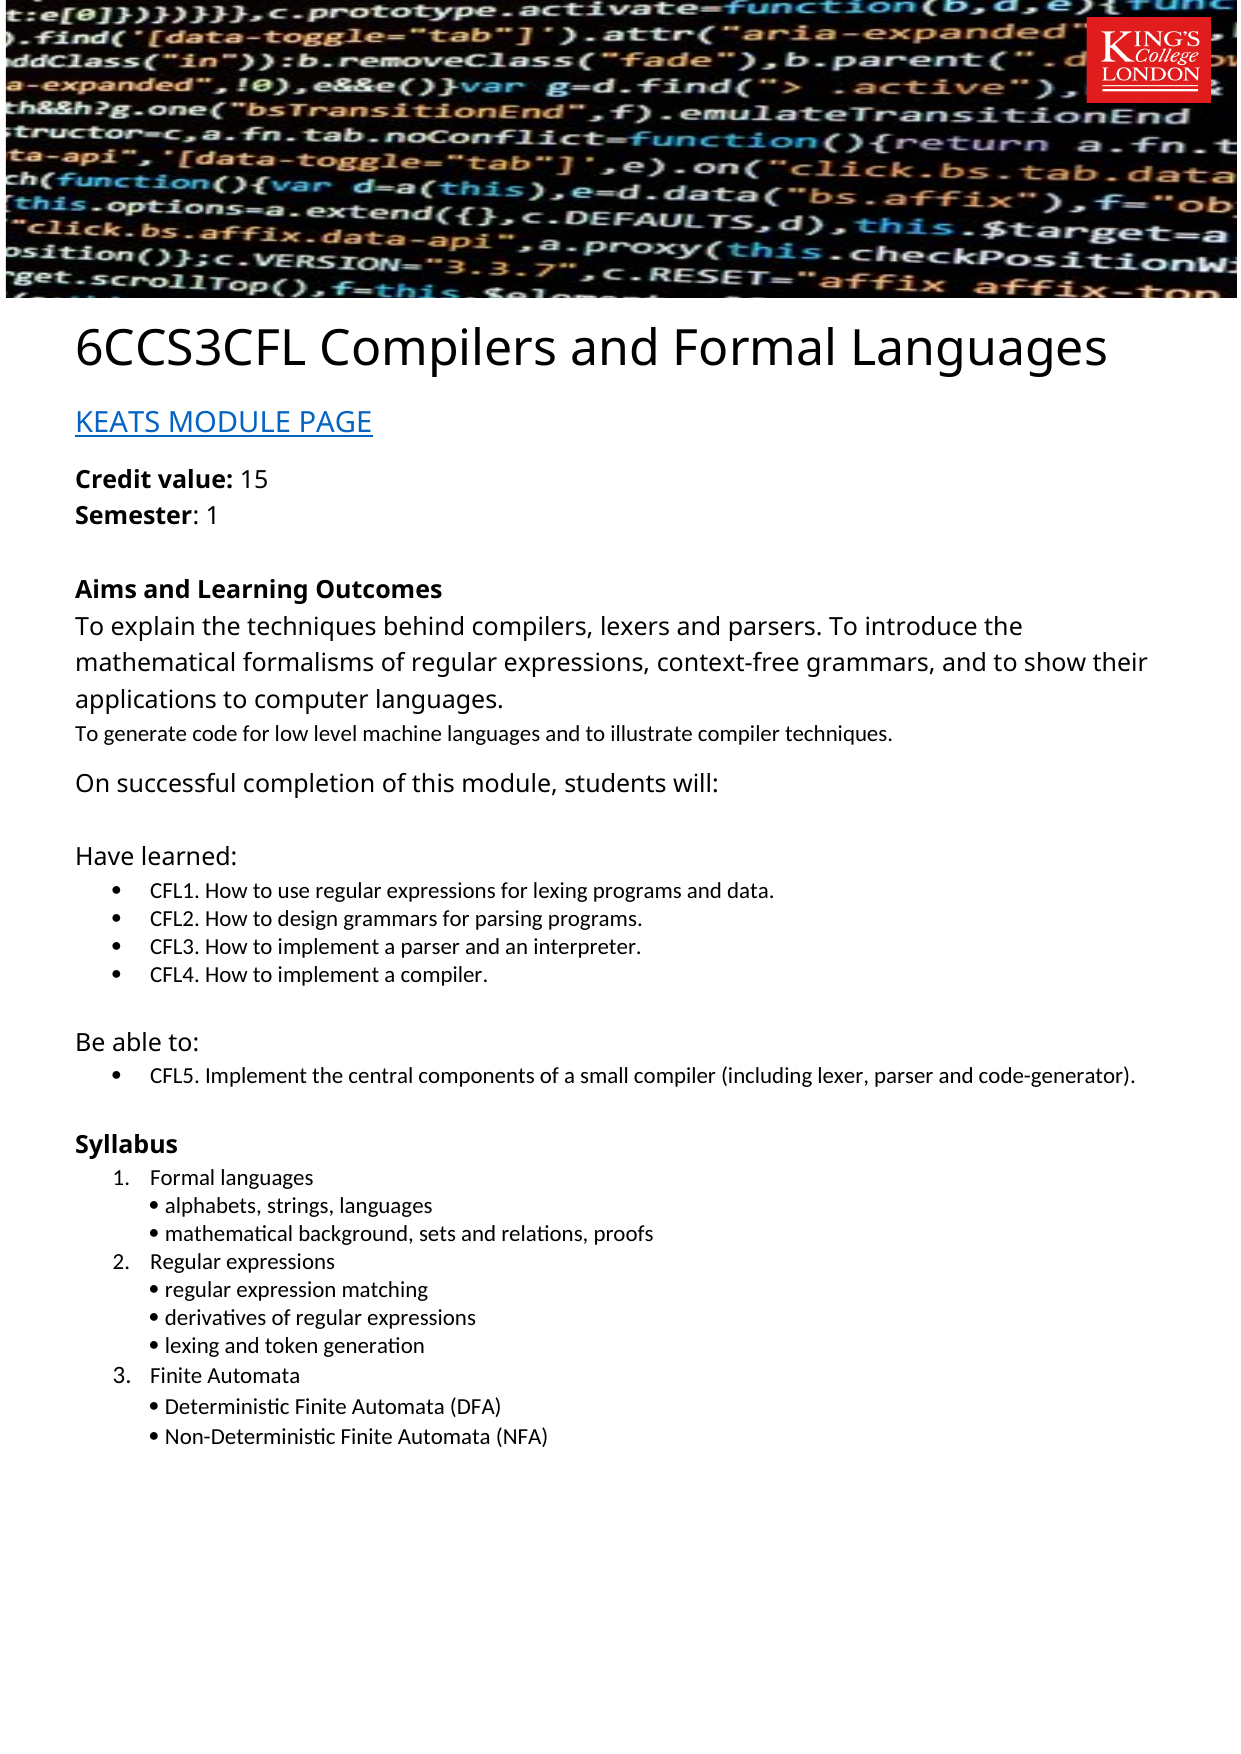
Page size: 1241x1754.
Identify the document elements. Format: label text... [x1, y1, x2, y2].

list  Deterministic Finite Automata (DFA) [150, 1392, 1165, 1420]
list  lexing and token generation [150, 1331, 1165, 1359]
list CFL3. How to implement a parser and an interpreter. [112, 932, 1165, 960]
list CFL4. How to implement a compiler. [112, 960, 1165, 988]
list  alphabets, strings, languages [150, 1191, 1165, 1219]
picture [2, 0, 1237, 296]
list Regular expressions [112, 1247, 1165, 1275]
text KEATS MODULE PAGE [75, 402, 1165, 441]
list Formal languages [112, 1163, 1165, 1191]
text Semester: 1 [75, 498, 1165, 532]
text Aims and Learning Outcomes [75, 572, 1165, 606]
text Syllabus [75, 1126, 1165, 1160]
list  Non-Deterministic Finite Automata (NFA) [150, 1422, 1165, 1450]
text Be able to: [75, 1025, 1165, 1059]
list Finite Automata [112, 1359, 1165, 1390]
text To generate code for low level machine languages and to illustrate compiler techniques. [75, 719, 1165, 747]
text Have learned: [75, 839, 1165, 873]
text On successful completion of this module, students will: [75, 766, 1165, 799]
text Credit value: 15 [75, 461, 1165, 495]
text 6CCS3CFL Compilers and Formal Languages [75, 296, 1165, 380]
list CFL5. Implement the central components of a small compiler (including lexer, parser and code-generator). [112, 1061, 1165, 1089]
list  derivatives of regular expressions [150, 1303, 1165, 1331]
text To explain the techniques behind compilers, lexers and parsers. To introduce the mathematical formalisms of regular expressions, context-free grammars, and to show their applications to computer languages. [75, 608, 1165, 716]
list CFL2. How to design grammars for parsing programs. [112, 904, 1165, 932]
list  mathematical background, sets and relations, proofs [150, 1219, 1165, 1247]
list  regular expression matching [150, 1275, 1165, 1303]
list CFL1. How to use regular expressions for lexing programs and data. [112, 876, 1165, 904]
